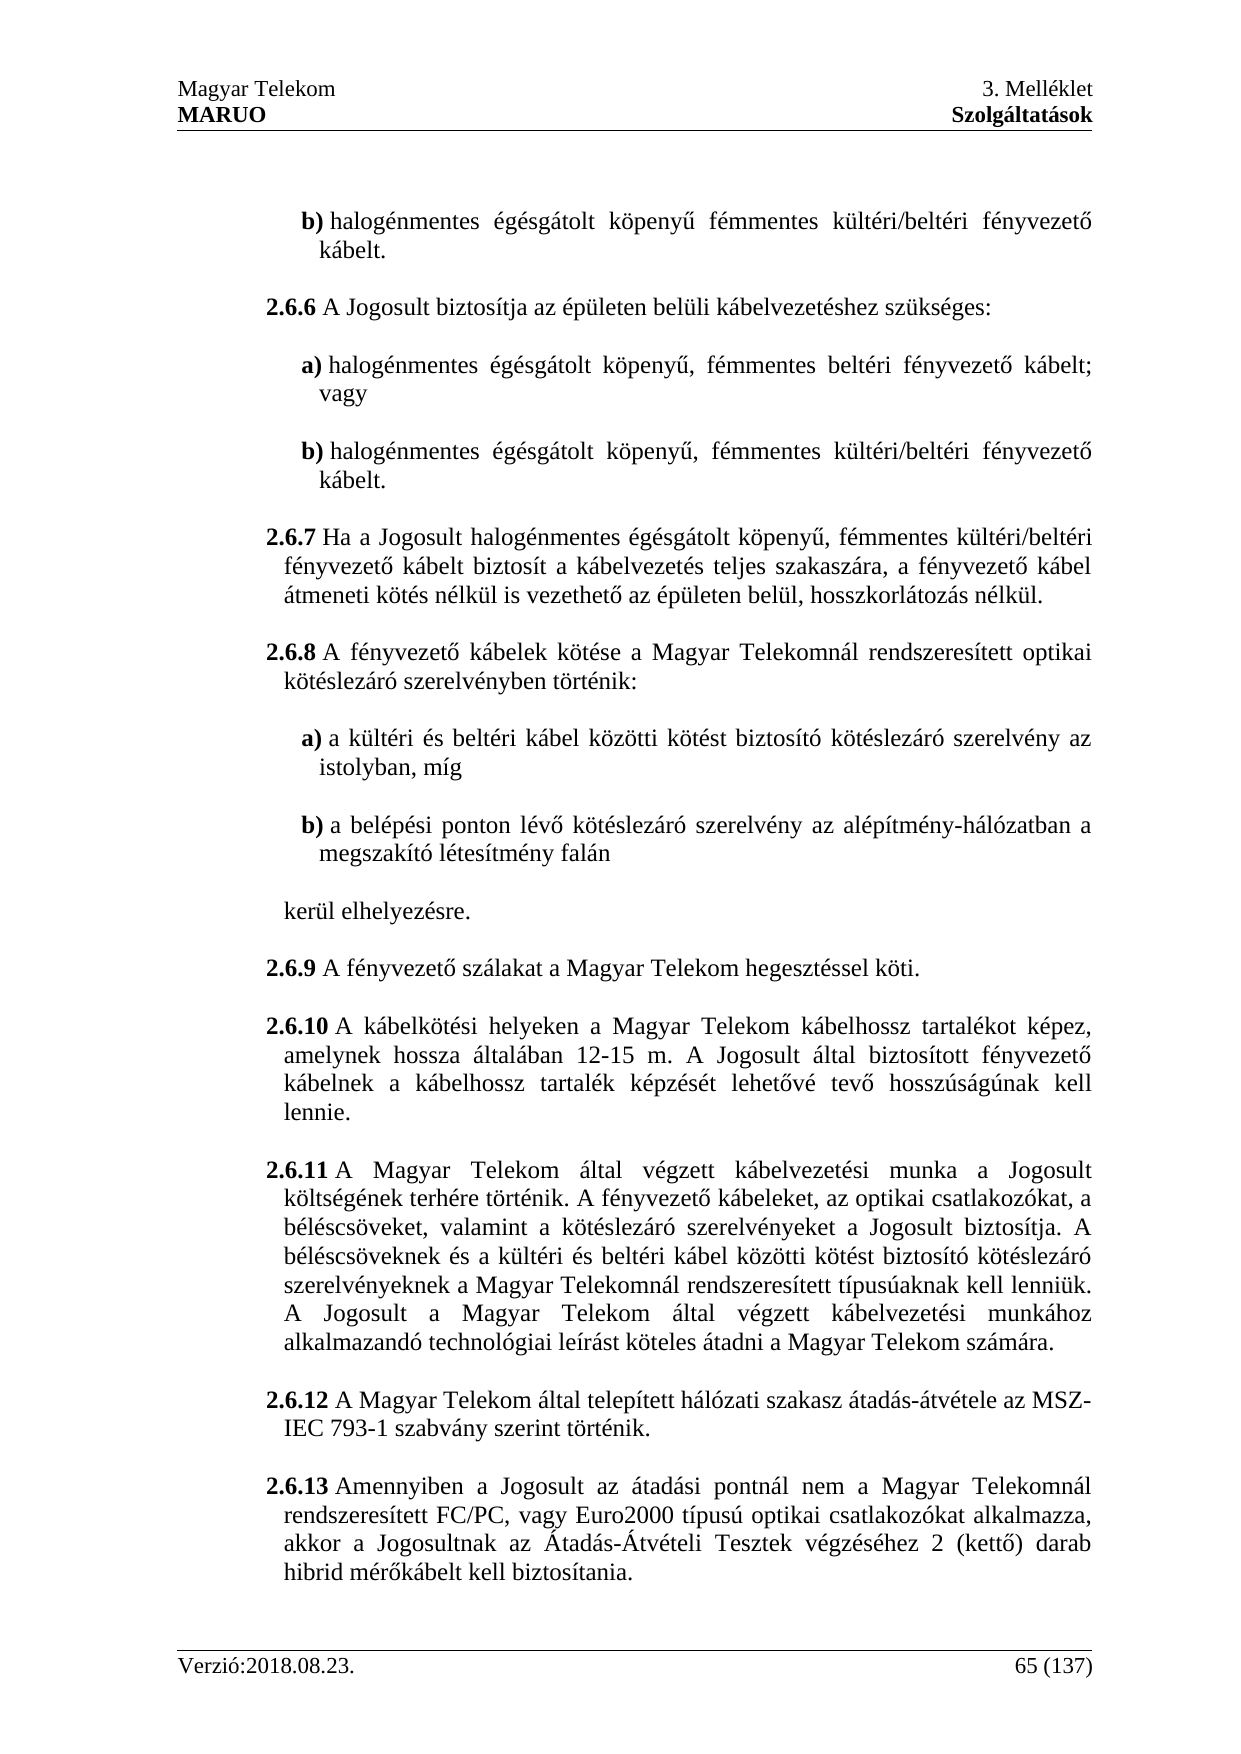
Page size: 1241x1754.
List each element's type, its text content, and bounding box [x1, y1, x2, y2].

text 2.6.8 A fényvezető kábelek kötése a Magyar Telekomnál rendszeresített optikai kötéslezáró szerelvényben történik: [266, 637, 1092, 695]
text b) a belépési ponton lévő kötéslezáró szerelvény az alépítmény-hálózatban a megszakító létesítmény falán [301, 810, 1092, 867]
text b) halogénmentes égésgátolt köpenyű, fémmentes kültéri/beltéri fényvezető kábelt. [301, 436, 1092, 493]
text 2.6.9 A fényvezető szálakat a Magyar Telekom hegesztéssel köti. [266, 953, 1092, 982]
text 2.6.12 A Magyar Telekom által telepített hálózati szakasz átadás-átvétele az MSZ-IEC 793-1 szabvány szerint történik. [266, 1385, 1092, 1442]
text 2.6.11 A Magyar Telekom által végzett kábelvezetési munka a Jogosult költségének terhére történik. A fényvezető kábeleket, az optikai csatlakozókat, a béléscsöveket, valamint a kötéslezáró szerelvényeket a Jogosult biztosítja. A béléscsöveknek és a kültéri és beltéri kábel közötti kötést biztosító kötéslezáró szerelvényeknek a Magyar Telekomnál rendszeresített típusúaknak kell lenniük. A Jogosult a Magyar Telekom által végzett kábelvezetési munkához alkalmazandó technológiai leírást köteles átadni a Magyar Telekom számára. [266, 1155, 1092, 1356]
text 2.6.13 Amennyiben a Jogosult az átadási pontnál nem a Magyar Telekomnál rendszeresített FC/PC, vagy Euro2000 típusú optikai csatlakozókat alkalmazza, akkor a Jogosultnak az Átadás-Átvételi Tesztek végzéséhez 2 (kettő) darab hibrid mérőkábelt kell biztosítania. [266, 1471, 1092, 1586]
text 2.6.6 A Jogosult biztosítja az épületen belüli kábelvezetéshez szükséges: [266, 292, 1092, 321]
text 2.6.7 Ha a Jogosult halogénmentes égésgátolt köpenyű, fémmentes kültéri/beltéri fényvezető kábelt biztosít a kábelvezetés teljes szakaszára, a fényvezető kábel átmeneti kötés nélkül is vezethető az épületen belül, hosszkorlátozás nélkül. [266, 522, 1092, 608]
text a) a kültéri és beltéri kábel közötti kötést biztosító kötéslezáró szerelvény az istolyban, míg [301, 723, 1092, 781]
text a) halogénmentes égésgátolt köpenyű, fémmentes beltéri fényvezető kábelt; vagy [301, 350, 1092, 407]
text b) halogénmentes égésgátolt köpenyű fémmentes kültéri/beltéri fényvezető kábelt. [301, 206, 1092, 263]
text kerül elhelyezésre. [266, 867, 1092, 925]
text 2.6.10 A kábelkötési helyeken a Magyar Telekom kábelhossz tartalékot képez, amelynek hossza általában 12-15 m. A Jogosult által biztosított fényvezető kábelnek a kábelhossz tartalék képzését lehetővé tevő hosszúságúnak kell lennie. [266, 1011, 1092, 1126]
